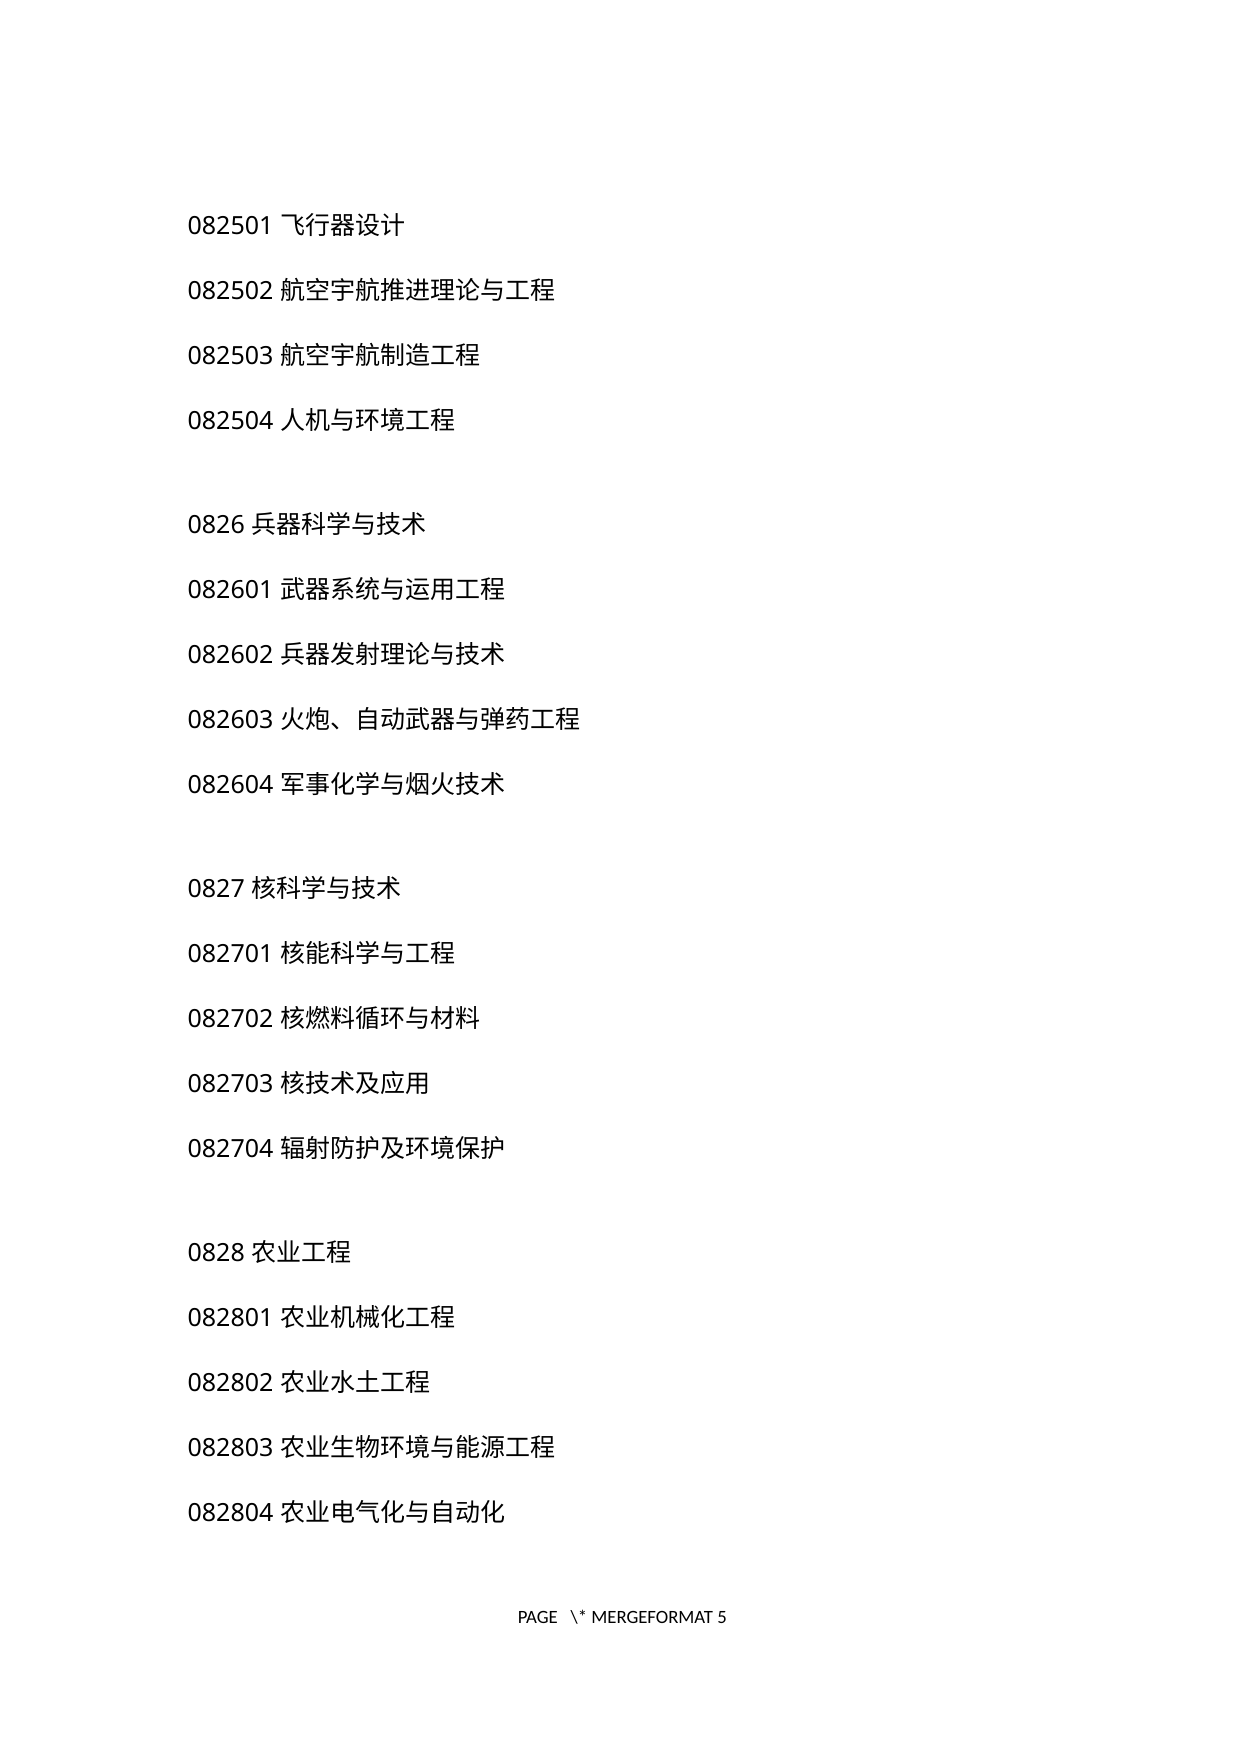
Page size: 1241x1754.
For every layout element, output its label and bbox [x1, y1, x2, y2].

table_header [188, 162, 1053, 1582]
